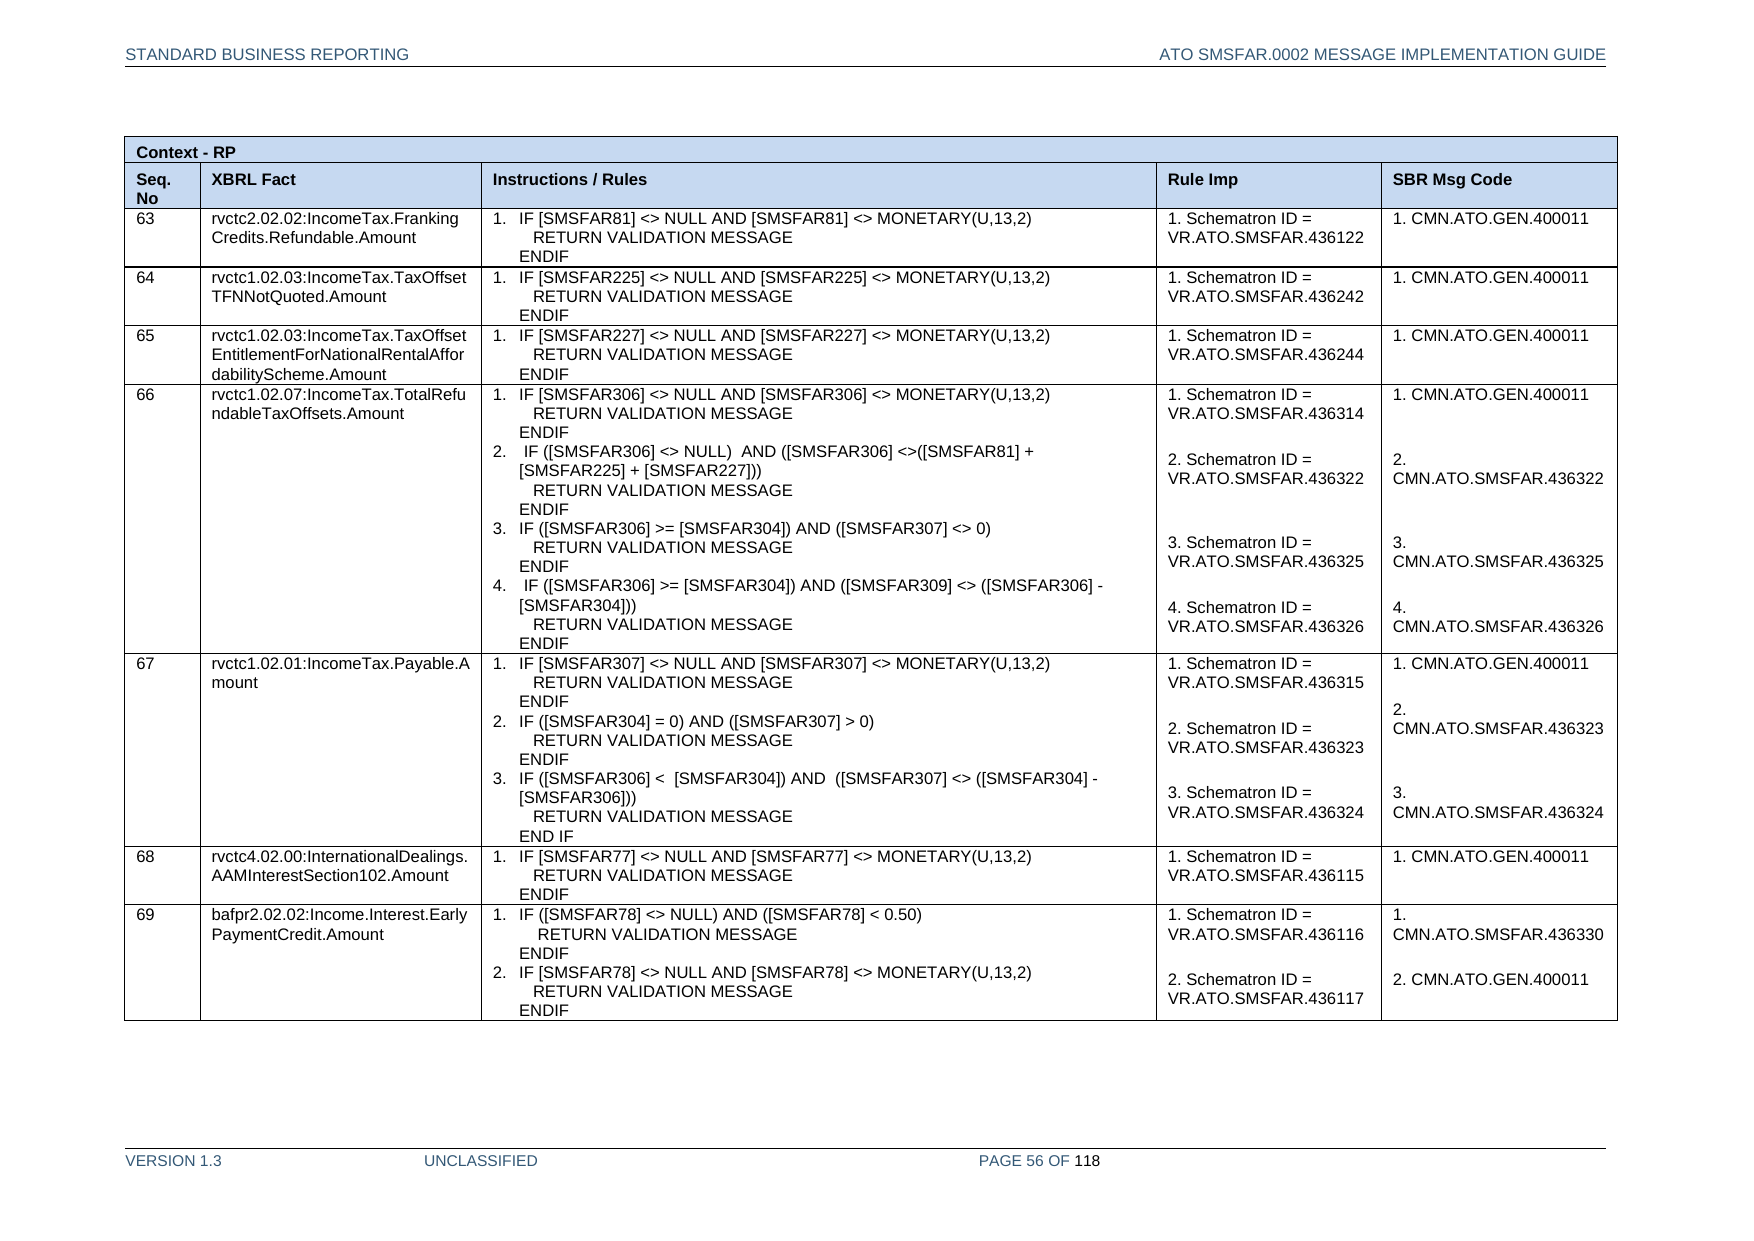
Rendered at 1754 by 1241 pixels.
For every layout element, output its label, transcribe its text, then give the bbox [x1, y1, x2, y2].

table_cell 1. CMN.ATO.GEN.400011 [1382, 268, 1617, 325]
table_cell rvctc1.02.07:IncomeTax.TotalRefundableTaxOffsets.Amount [201, 385, 481, 653]
table_cell 1. IF [SMSFAR227] <> NULL AND [SMSFAR227] <> MONETARY(U,13,2) RETURN VALIDATION MESSAGE ENDIF [482, 326, 1156, 383]
table_cell 1. CMN.ATO.SMSFAR.436330 2. CMN.ATO.GEN.400011 [1382, 905, 1617, 1020]
table_cell 1. IF [SMSFAR225] <> NULL AND [SMSFAR225] <> MONETARY(U,13,2) RETURN VALIDATION MESSAGE ENDIF [482, 268, 1156, 325]
table_cell 1. = VR.ATO.SMSFAR.436122 [1157, 209, 1381, 266]
table_cell Seq. No [125, 163, 200, 208]
table_cell rvctc2.02.02:IncomeTax.FrankingCredits.Refundable.Amount [201, 209, 481, 266]
table_cell 1. IF [SMSFAR77] <> NULL AND [SMSFAR77] <> MONETARY(U,13,2) RETURN VALIDATION MESSAGE ENDIF [482, 847, 1156, 904]
table_cell 1. IF [SMSFAR306] <> NULL AND [SMSFAR306] <> MONETARY(U,13,2) RETURN VALIDATION MESSAGE ENDIF 2. IF ([SMSFAR306] <> NULL) AND ([SMSFAR306] <>([SMSFAR81] + [SMSFAR225] + [SMSFAR227])) RETURN VALIDATION MESSAGE ENDIF 3. IF ([SMSFAR306] >= [SMSFAR304]) AND ([SMSFAR307] <> 0) RETURN VALIDATION MESSAGE ENDIF 4. IF ([SMSFAR306] >= [SMSFAR304]) AND ([SMSFAR309] <> ([SMSFAR306] - [SMSFAR304])) RETURN VALIDATION MESSAGE ENDIF [482, 385, 1156, 653]
table_cell rvctc1.02.01:IncomeTax.Payable.Amount [201, 654, 481, 846]
table_cell 68 [125, 847, 200, 904]
table_cell 67 [125, 654, 200, 846]
table_cell 1. IF [SMSFAR307] <> NULL AND [SMSFAR307] <> MONETARY(U,13,2) RETURN VALIDATION MESSAGE ENDIF 2. IF ([SMSFAR304] = 0) AND ([SMSFAR307] > 0) RETURN VALIDATION MESSAGE ENDIF 3. IF ([SMSFAR306] < [SMSFAR304]) AND ([SMSFAR307] <> ([SMSFAR304] - [SMSFAR306])) RETURN VALIDATION MESSAGE END IF [482, 654, 1156, 846]
table_cell 63 [125, 209, 200, 266]
table_cell Instructions / Rules [482, 163, 1156, 208]
table_header Context - RP [125, 137, 1617, 162]
table_cell 1. IF [SMSFAR81] <> NULL AND [SMSFAR81] <> MONETARY(U,13,2) RETURN VALIDATION MESSAGE ENDIF [482, 209, 1156, 266]
table_cell 1. = VR.ATO.SMSFAR.436242 [1157, 268, 1381, 325]
table_cell rvctc4.02.00:InternationalDealings.AAMInterestSection102.Amount [201, 847, 481, 904]
table_cell 1. IF ([SMSFAR78] <> NULL) AND ([SMSFAR78] < 0.50) RETURN VALIDATION MESSAGE ENDIF 2. IF [SMSFAR78] <> NULL AND [SMSFAR78] <> MONETARY(U,13,2) RETURN VALIDATION MESSAGE ENDIF [482, 905, 1156, 1020]
table_cell Rule Imp [1157, 163, 1381, 208]
table_cell 1. = VR.ATO.SMSFAR.436244 [1157, 326, 1381, 383]
table_cell 1. CMN.ATO.GEN.400011 [1382, 326, 1617, 383]
table_cell 1. CMN.ATO.GEN.400011 2. CMN.ATO.SMSFAR.436323 3. CMN.ATO.SMSFAR.436324 [1382, 654, 1617, 846]
table_cell rvctc1.02.03:IncomeTax.TaxOffsetTFNNotQuoted.Amount [201, 268, 481, 325]
table_cell 1. CMN.ATO.GEN.400011 [1382, 209, 1617, 266]
table_cell 1. = VR.ATO.SMSFAR.436115 [1157, 847, 1381, 904]
table_cell 64 [125, 268, 200, 325]
table_cell 69 [125, 905, 200, 1020]
table_cell 65 [125, 326, 200, 383]
table_cell 1. = VR.ATO.SMSFAR.436315 2. = VR.ATO.SMSFAR.436323 3. = VR.ATO.SMSFAR.436324 [1157, 654, 1381, 846]
table_cell 1. = VR.ATO.SMSFAR.436314 2. = VR.ATO.SMSFAR.436322 3. = VR.ATO.SMSFAR.436325 4. = VR.ATO.SMSFAR.436326 [1157, 385, 1381, 653]
table_cell 1. CMN.ATO.GEN.400011 2. CMN.ATO.SMSFAR.436322 3. CMN.ATO.SMSFAR.436325 4. CMN.ATO.SMSFAR.436326 [1382, 385, 1617, 653]
table_cell rvctc1.02.03:IncomeTax.TaxOffsetEntitlementForNationalRentalAffordabilityScheme.Amount [201, 326, 481, 383]
table_cell SBR Msg Code [1382, 163, 1617, 208]
table_cell bafpr2.02.02:Income.Interest.EarlyPaymentCredit.Amount [201, 905, 481, 1020]
table_cell 1. = VR.ATO.SMSFAR.436116 2. = VR.ATO.SMSFAR.436117 [1157, 905, 1381, 1020]
table_cell XBRL Fact [201, 163, 481, 208]
table_cell 1. CMN.ATO.GEN.400011 [1382, 847, 1617, 904]
table_cell 66 [125, 385, 200, 653]
